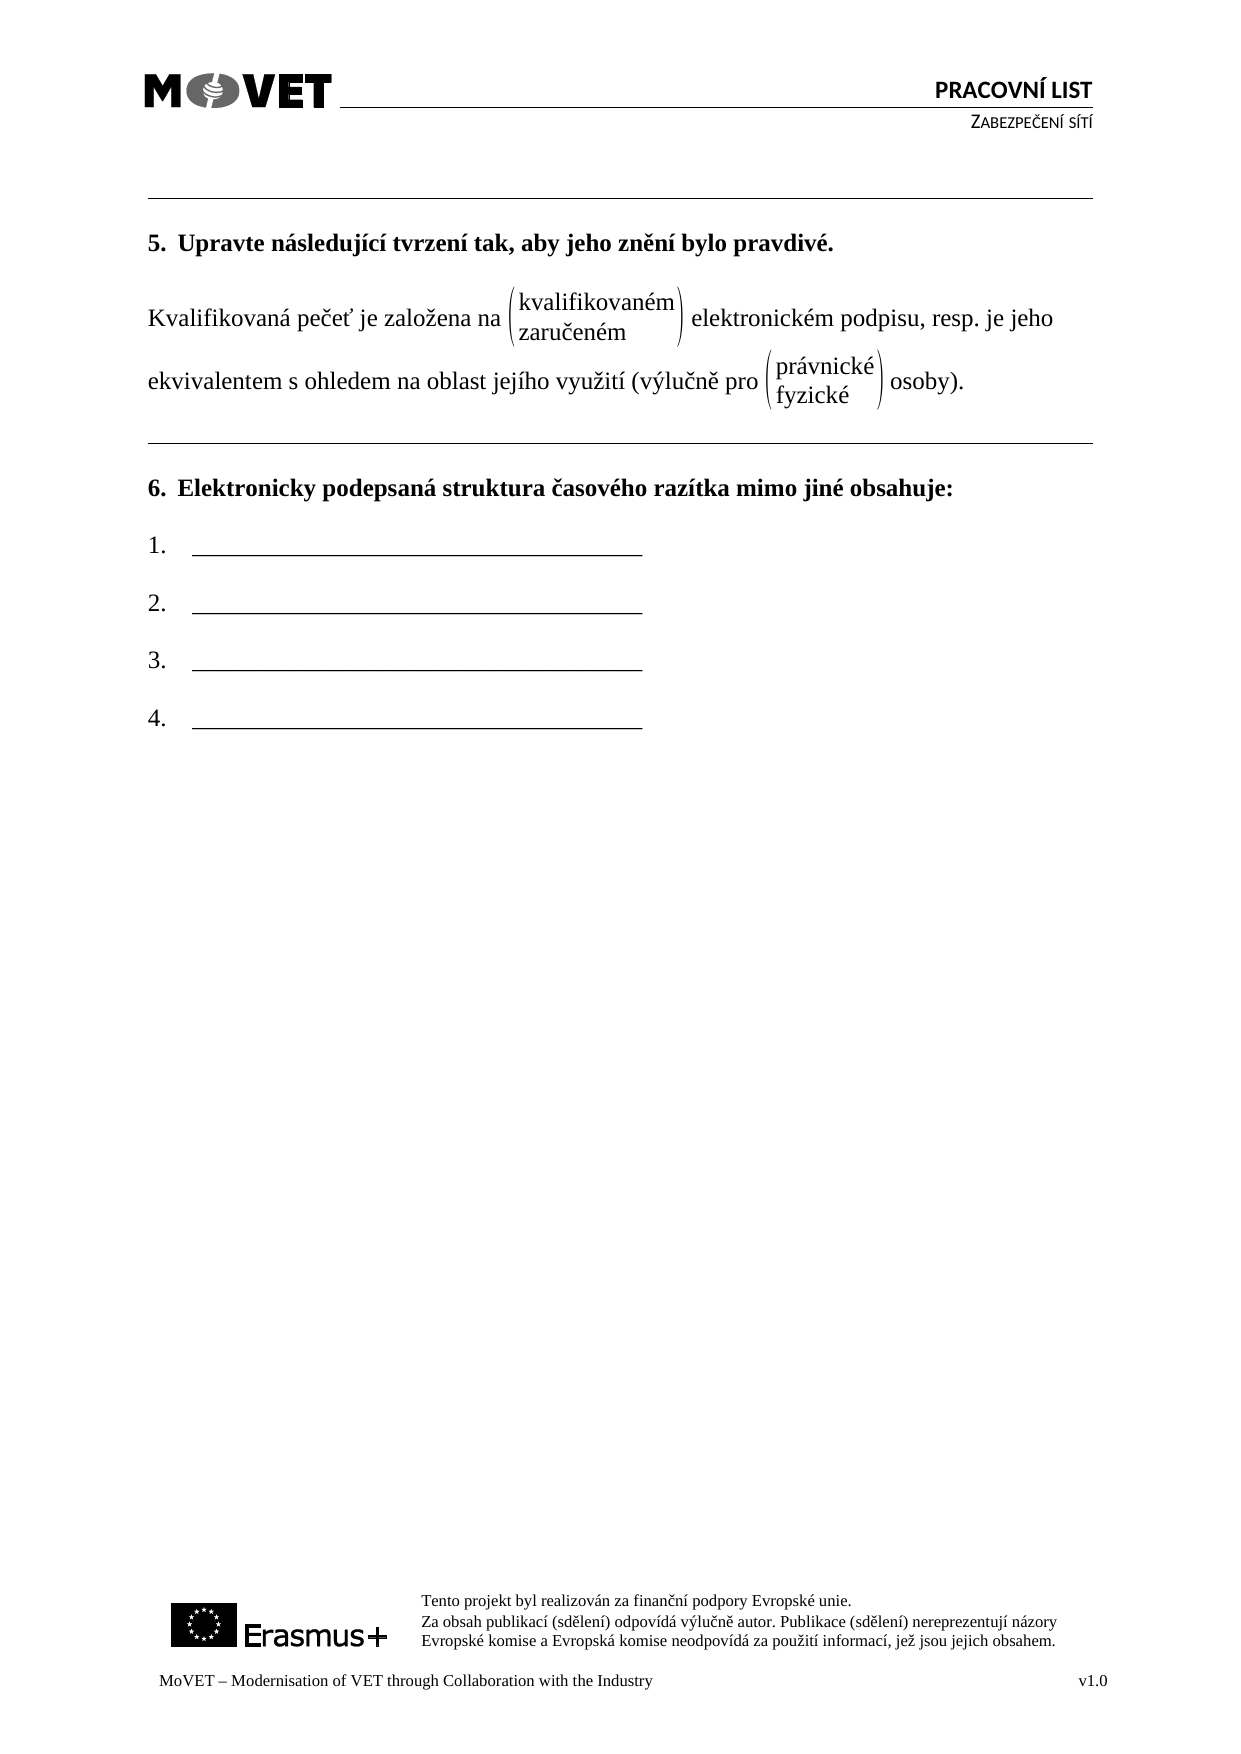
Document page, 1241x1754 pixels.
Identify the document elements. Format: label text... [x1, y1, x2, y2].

text Elektronicky podepsaná struktura časového razítka mimo jiné obsahuje: [148, 473, 1093, 502]
text Upravte následující tvrzení tak, aby jeho znění bylo pravdivé. [148, 228, 1093, 257]
text Kvalifikovaná pečeť je založena na elektronickém podpisu, resp. je jeho ekvivalentem s ohledem na oblast jejího využití (výlučně pro osoby). [148, 286, 1093, 412]
text 1. ____________________________________ [148, 531, 1093, 559]
text 4. ____________________________________ [148, 703, 1093, 732]
text 3. ____________________________________ [148, 646, 1093, 674]
text 2. ____________________________________ [148, 588, 1093, 617]
